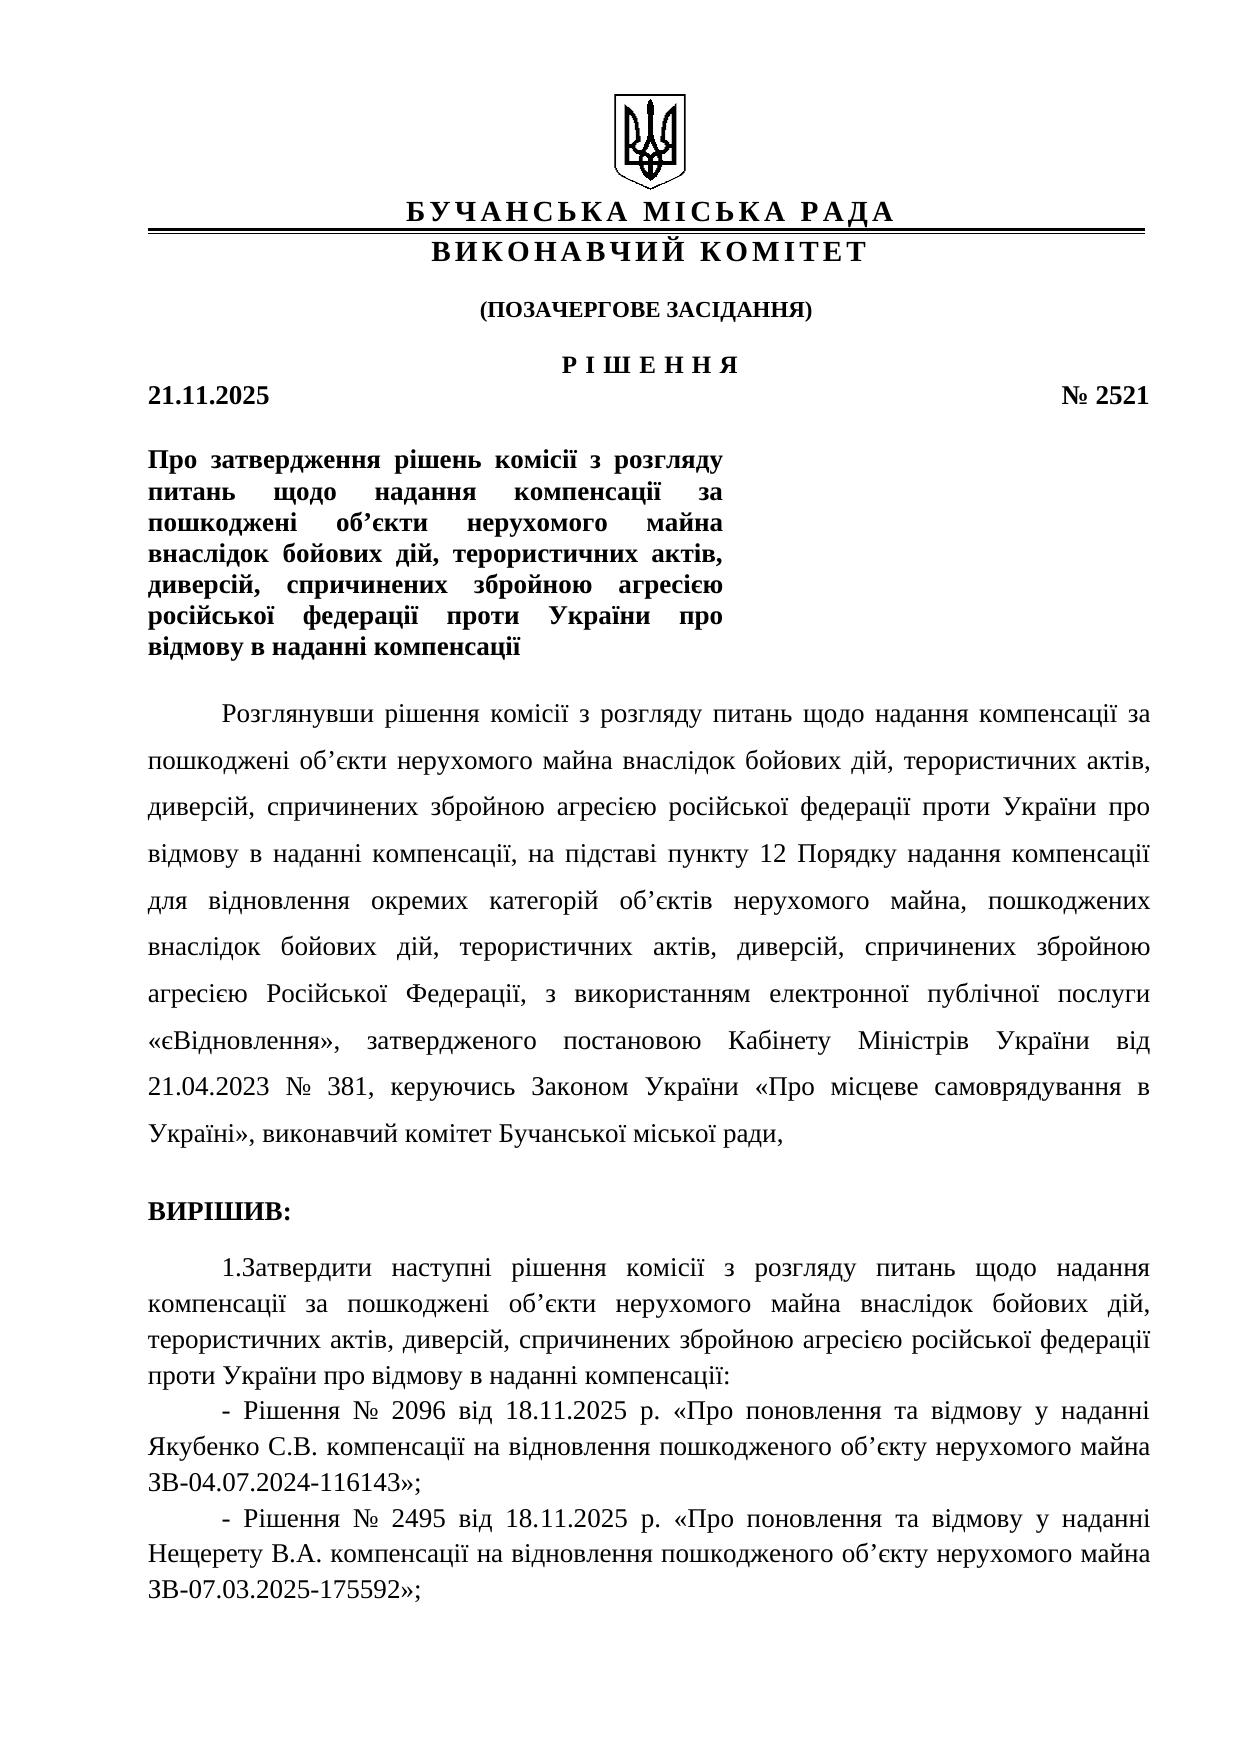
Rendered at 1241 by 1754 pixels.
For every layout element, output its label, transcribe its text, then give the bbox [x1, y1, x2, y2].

text 1.Затвердити наступні рішення комісії з розгляду питань щодо надання компенсації за пошкоджені об’єкти нерухомого майна внаслідок бойових дій, терористичних актів, диверсій, спричинених збройною агресією російської федерації проти України про відмову в наданні компенсації: [148, 1252, 1152, 1390]
text ВИРІШИВ: [148, 1195, 1152, 1226]
text Розглянувши рішення комісії з розгляду питань щодо надання компенсації за пошкоджені об’єкти нерухомого майна внаслідок бойових дій, терористичних актів, диверсій, спричинених збройною агресією російської федерації проти України про відмову в наданні компенсації, на підставі пункту 12 Порядку надання компенсації для відновлення окремих категорій об’єктів нерухомого майна, пошкоджених внаслідок бойових дій, терористичних актів, диверсій, спричинених збройною агресією Російської Федерації, з використанням електронної публічної послуги «єВідновлення», затвердженого постановою Кабінету Міністрів України від 21.04.2023 № 381, керуючись Законом України «Про місцеве самоврядування в Україні», виконавчий комітет Бучанської міської ради, [148, 697, 1152, 1148]
text - Рішення № 2495 від 18.11.2025 р. «Про поновлення та відмову у наданні Нещерету В.А. компенсації на відновлення пошкодженого об’єкту нерухомого майна ЗВ-07.03.2025-175592»; [148, 1502, 1152, 1604]
text 21.11.2025 № 2521 [148, 379, 1152, 410]
text БУЧАНСЬКА МІСЬКА РАДА [148, 194, 1152, 228]
text - Рішення № 2096 від 18.11.2025 р. «Про поновлення та відмову у наданні Якубенко С.В. компенсації на відновлення пошкодженого об’єкту нерухомого майна ЗВ-04.07.2024-116143»; [148, 1394, 1152, 1497]
table_header ВИКОНАВЧИЙ КОМІТЕТ (ПОЗАЧЕРГОВЕ ЗАСІДАННЯ) [148, 234, 1144, 350]
text Про затвердження рішень комісії з розгляду питань щодо надання компенсації за пошкоджені об’єкти нерухомого майна внаслідок бойових дій, терористичних актів, диверсій, спричинених збройною агресією російської федерації проти України про відмову в наданні компенсації [148, 443, 723, 661]
text РІШЕННЯ [148, 350, 1152, 379]
